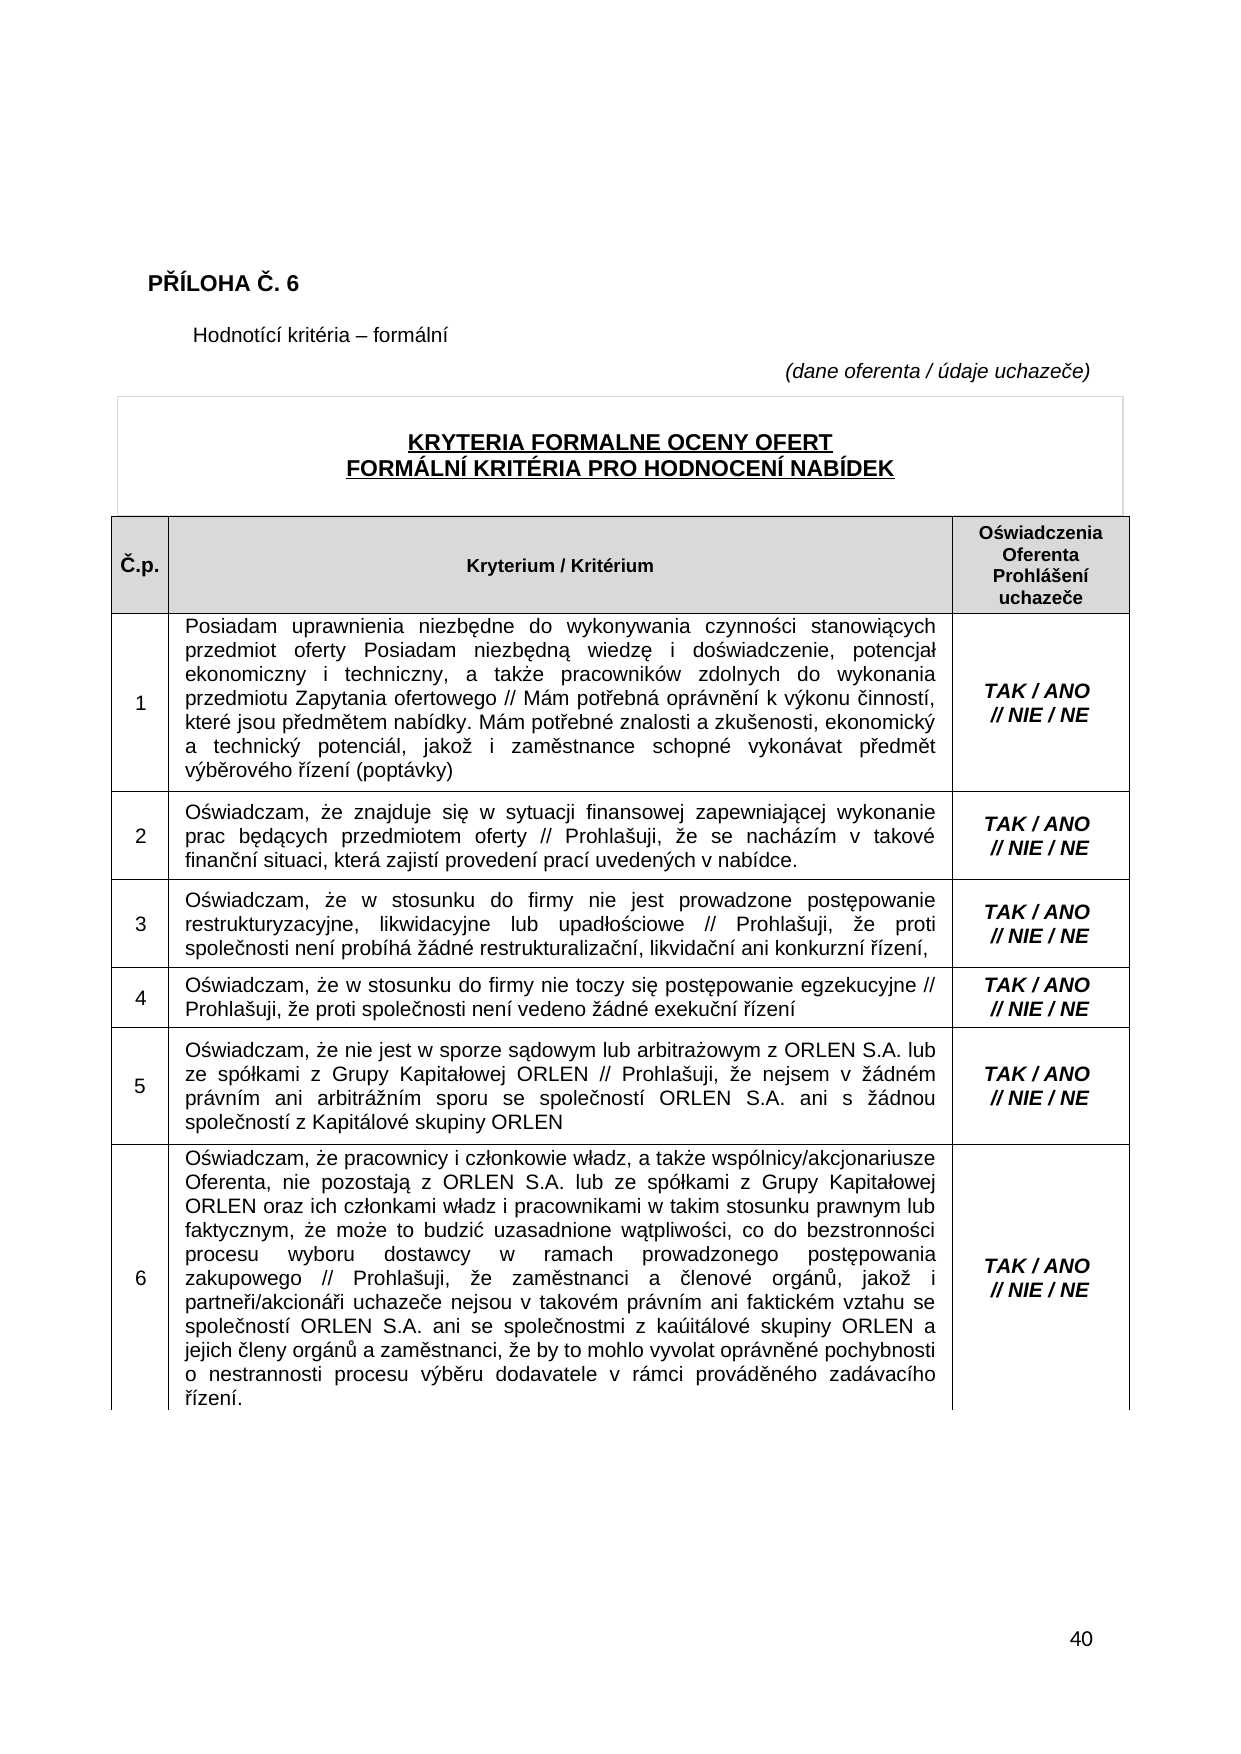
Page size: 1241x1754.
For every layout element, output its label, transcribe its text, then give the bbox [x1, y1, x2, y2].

table_cell TAK / ANO // NIE / NE [953, 1028, 1129, 1144]
table_cell Posiadam uprawnienia niezbędne do wykonywania czynności stanowiących przedmiot oferty Posiadam niezbędną wiedzę i doświadczenie, potencjał ekonomiczny i techniczny, a także pracowników zdolnych do wykonania przedmiotu Zapytania ofertowego // Mám potřebná oprávnění k výkonu činností, které jsou předmětem nabídky. Mám potřebné znalosti a zkušenosti, ekonomický a technický potenciál, jakož i zaměstnance schopné vykonávat předmět výběrového řízení (poptávky) [169, 614, 952, 791]
table_cell 2 [112, 792, 168, 879]
table_cell 5 [112, 1028, 168, 1144]
table_cell Oświadczam, że pracownicy i członkowie władz, a także wspólnicy/akcjonariusze Oferenta, nie pozostają z ORLEN S.A. lub ze spółkami z Grupy Kapitałowej ORLEN oraz ich członkami władz i pracownikami w takim stosunku prawnym lub faktycznym, że może to budzić uzasadnione wątpliwości, co do bezstronności procesu wyboru dostawcy w ramach prowadzonego postępowania zakupowego // Prohlašuji, že zaměstnanci a členové orgánů, jakož i partneři/akcionáři uchazeče nejsou v takovém právním ani faktickém vztahu se společností ORLEN S.A. ani se společnostmi z kaúitálové skupiny ORLEN a jejich členy orgánů a zaměstnanci, že by to mohlo vyvolat oprávněné pochybnosti o nestrannosti procesu výběru dodavatele v rámci prováděného zadávacího řízení. [169, 1145, 952, 1410]
table_cell TAK / ANO // NIE / NE [953, 614, 1129, 791]
text KRYTERIA FORMALNE OCENY OFERT FORMÁLNÍ KRITÉRIA PRO HODNOCENÍ NABÍDEK [118, 397, 1122, 515]
table_cell 6 [112, 1145, 168, 1410]
table_cell 4 [112, 968, 168, 1027]
table_cell Oświadczam, że w stosunku do firmy nie toczy się postępowanie egzekucyjne // Prohlašuji, že proti společnosti není vedeno žádné exekuční řízení [169, 968, 952, 1027]
table_cell TAK / ANO // NIE / NE [953, 880, 1129, 967]
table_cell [953, 1145, 1129, 1410]
table_cell 1 [112, 614, 168, 791]
table_cell TAK / ANO // NIE / NE [953, 792, 1129, 879]
text (dane oferenta / údaje uchazeče) [337, 359, 1093, 383]
table_header Č.p. [112, 517, 168, 613]
table_cell TAK / ANO // NIE / NE [953, 968, 1129, 1027]
table_header Oświadczenia Oferenta Prohlášení uchazeče [953, 517, 1129, 613]
table_header Kryterium / Kritérium [169, 517, 952, 613]
table_cell Oświadczam, że znajduje się w sytuacji finansowej zapewniającej wykonanie prac będących przedmiotem oferty // Prohlašuji, že se nacházím v takové finanční situaci, která zajistí provedení prací uvedených v nabídce. [169, 792, 952, 879]
table_cell Oświadczam, że nie jest w sporze sądowym lub arbitrażowym z ORLEN S.A. lub ze spółkami z Grupy Kapitałowej ORLEN // Prohlašuji, že nejsem v žádném právním ani arbitrážním sporu se společností ORLEN S.A. ani s žádnou společností z Kapitálové skupiny ORLEN [169, 1028, 952, 1144]
subtitle PŘÍLOHA Č. 6 [148, 269, 1093, 296]
table_cell 3 [112, 880, 168, 967]
table_cell Oświadczam, że w stosunku do firmy nie jest prowadzone postępowanie restrukturyzacyjne, likwidacyjne lub upadłościowe // Prohlašuji, že proti společnosti není probíhá žádné restrukturalizační, likvidační ani konkurzní řízení, [169, 880, 952, 967]
text Hodnotící kritéria – formální [193, 323, 1093, 347]
